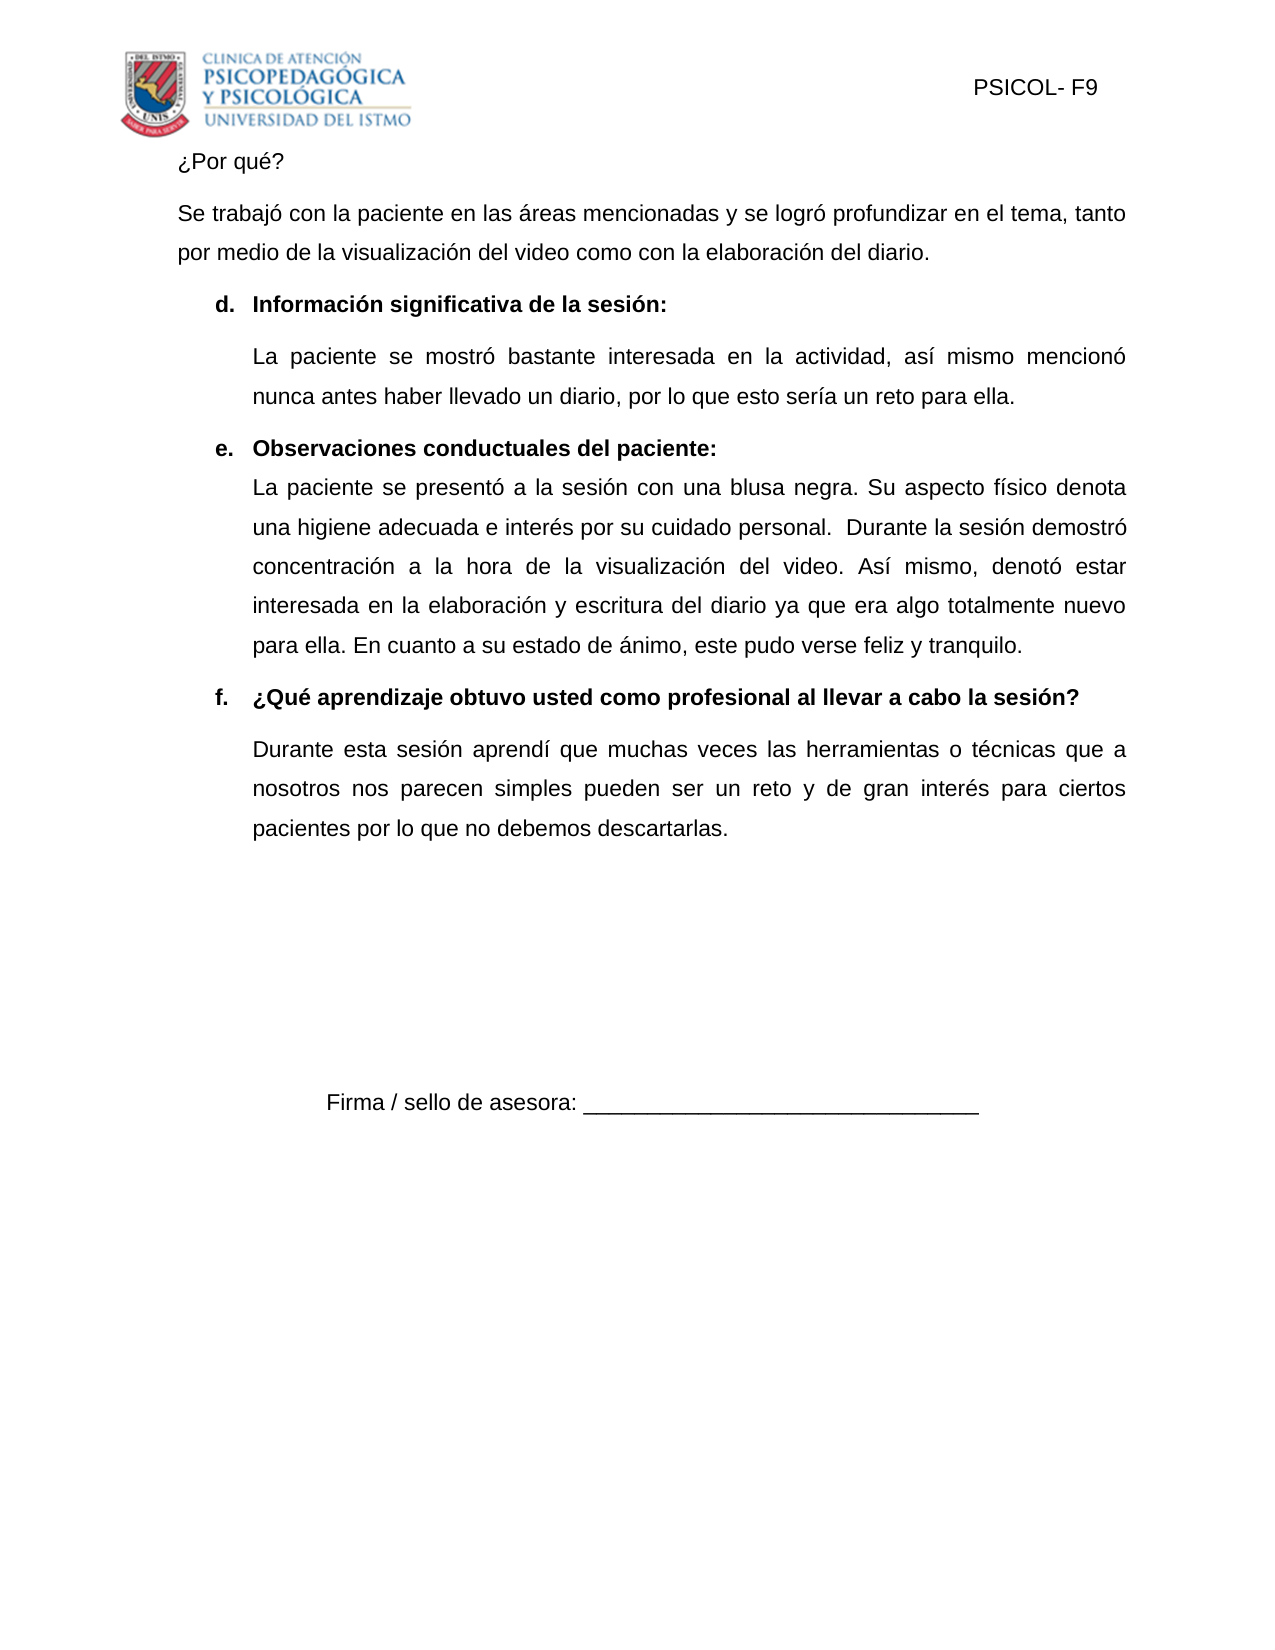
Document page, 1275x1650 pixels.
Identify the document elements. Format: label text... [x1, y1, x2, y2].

list La paciente se presentó a la sesión con una blusa negra. Su aspecto físico denota una higiene adecuada e interés por su cuidado personal. Durante la sesión demostró concentración a la hora de la visualización del video. Así mismo, denotó estar interesada en la elaboración y escritura del diario ya que era algo totalmente nuevo para ella. En cuanto a su estado de ánimo, este pudo verse feliz y tranquilo. [252, 474, 1127, 658]
text Durante esta sesión aprendí que muchas veces las herramientas o técnicas que a nosotros nos parecen simples pueden ser un reto y de gran interés para ciertos pacientes por lo que no debemos descartarlas. [252, 736, 1127, 960]
picture [65, 20, 437, 148]
text Firma / sello de asesora: _______________________________ [177, 1089, 1127, 1116]
list Información significativa de la sesión: [215, 291, 1127, 317]
list Observaciones conductuales del paciente: [215, 434, 1127, 461]
text ¿Por qué? [177, 148, 1127, 174]
text Se trabajó con la paciente en las áreas mencionadas y se logró profundizar en el tema, tanto por medio de la visualización del video como con la elaboración del diario. [177, 200, 1127, 266]
text La paciente se mostró bastante interesada en la actividad, así mismo mencionó nunca antes haber llevado un diario, por lo que esto sería un reto para ella. [252, 343, 1127, 409]
list ¿Qué aprendizaje obtuvo usted como profesional al llevar a cabo la sesión? [215, 684, 1127, 710]
